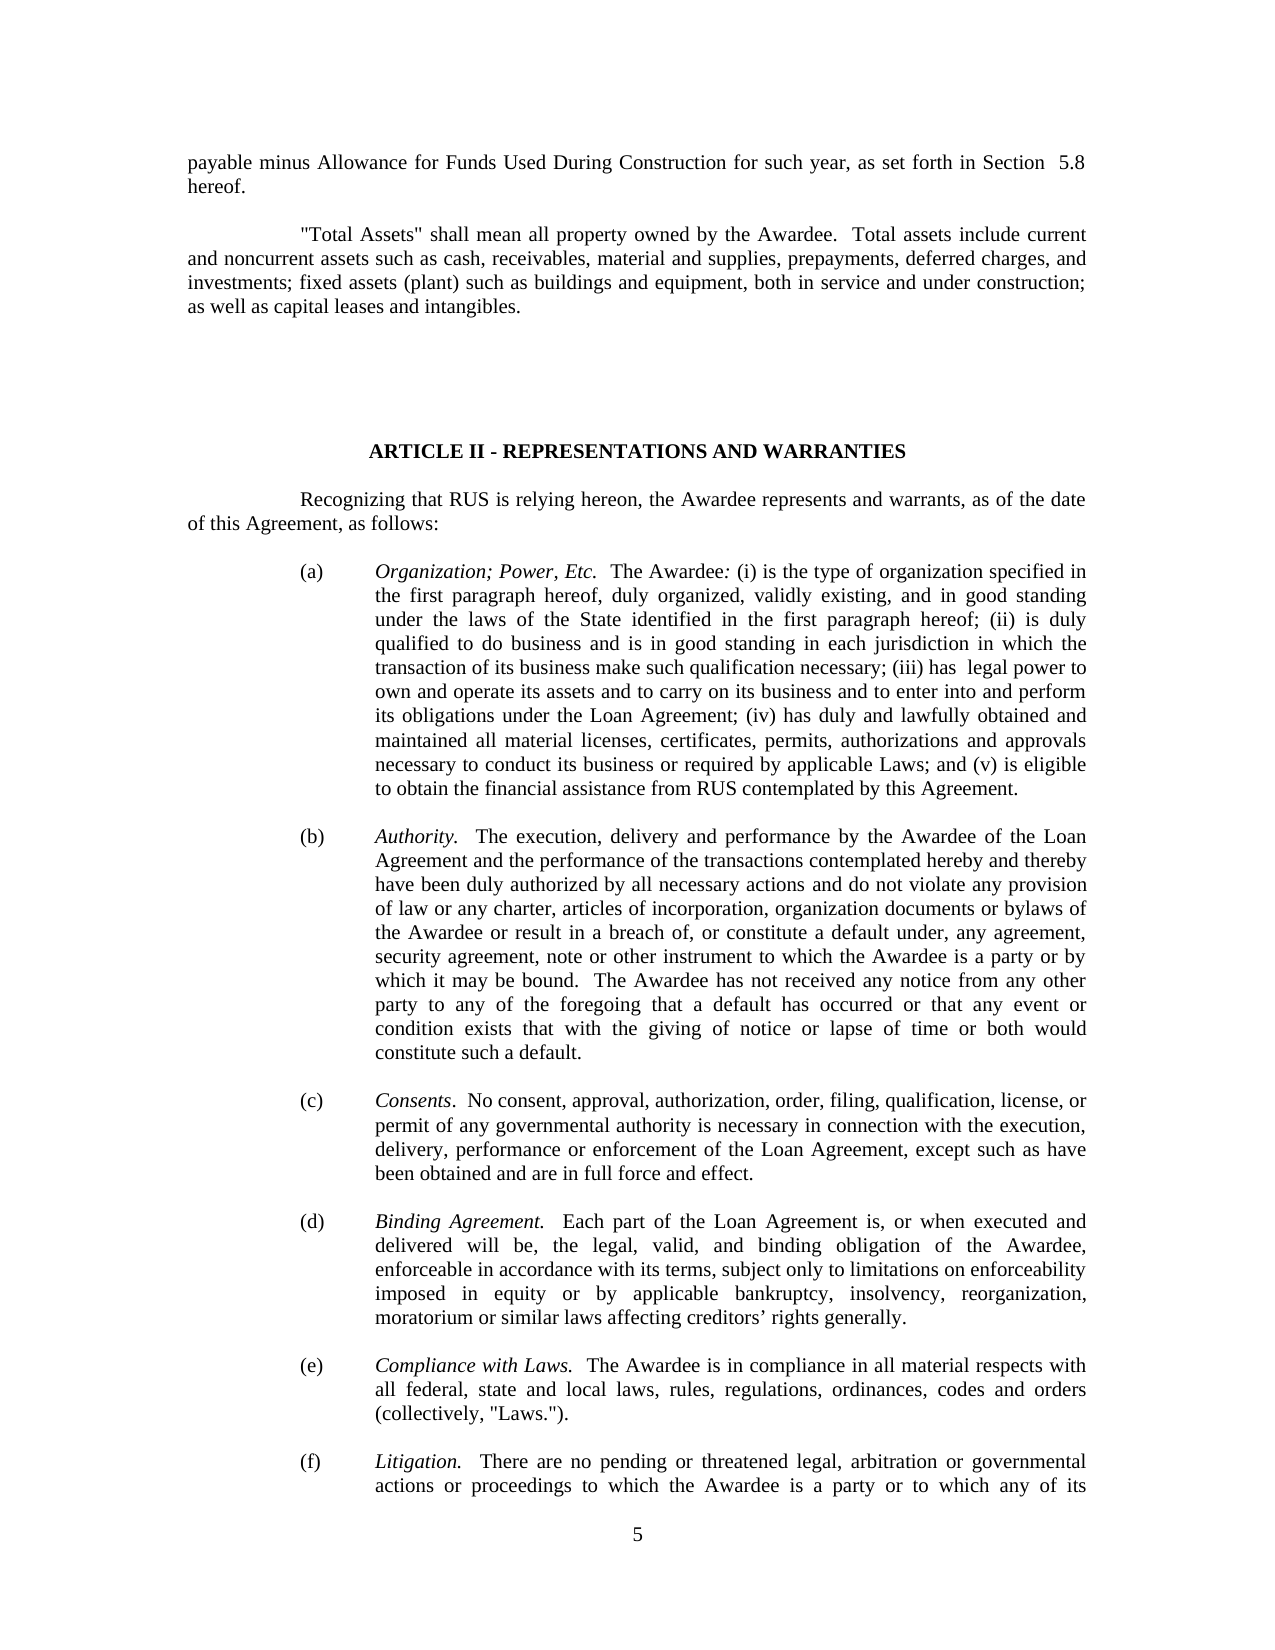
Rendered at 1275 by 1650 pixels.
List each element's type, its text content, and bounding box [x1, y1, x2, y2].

text (e) Compliance with Laws. The Awardee is in compliance in all material respects with all federal, state and local laws, rules, regulations, ordinances, codes and orders (collectively, "Laws."). [187, 1353, 1087, 1425]
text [187, 1449, 1087, 1497]
text ARTICLE II - REPRESENTATIONS AND WARRANTIES [187, 439, 1087, 463]
text (d) Binding Agreement. Each part of the Loan Agreement is, or when executed and delivered will be, the legal, valid, and binding obligation of the Awardee, enforceable in accordance with its terms, subject only to limitations on enforceability imposed in equity or by applicable bankruptcy, insolvency, reorganization, moratorium or similar laws affecting creditors’ rights generally. [187, 1209, 1087, 1329]
text "Total Assets" shall mean all property owned by the Awardee. Total assets include current and noncurrent assets such as cash, receivables, material and supplies, prepayments, deferred charges, and investments; fixed assets (plant) such as buildings and equipment, both in service and under construction; as well as capital leases and intangibles. [187, 222, 1087, 318]
text Recognizing that RUS is relying hereon, the Awardee represents and warrants, as of the date of this Agreement, as follows: [187, 487, 1087, 535]
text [187, 150, 1087, 198]
text (c) Consents. No consent, approval, authorization, order, filing, qualification, license, or permit of any governmental authority is necessary in connection with the execution, delivery, performance or enforcement of the Loan Agreement, except such as have been obtained and are in full force and effect. [187, 1088, 1087, 1185]
text (b) Authority. The execution, delivery and performance by the Awardee of the Loan Agreement and the performance of the transactions contemplated hereby and thereby have been duly authorized by all necessary actions and do not violate any provision of law or any charter, articles of incorporation, organization documents or bylaws of the Awardee or result in a breach of, or constitute a default under, any agreement, security agreement, note or other instrument to which the Awardee is a party or by which it may be bound. The Awardee has not received any notice from any other party to any of the foregoing that a default has occurred or that any event or condition exists that with the giving of notice or lapse of time or both would constitute such a default. [187, 824, 1087, 1064]
text (a) Organization; Power, Etc. The Awardee: (i) is the type of organization specified in the first paragraph hereof, duly organized, validly existing, and in good standing under the laws of the State identified in the first paragraph hereof; (ii) is duly qualified to do business and is in good standing in each jurisdiction in which the transaction of its business make such qualification necessary; (iii) has legal power to own and operate its assets and to carry on its business and to enter into and perform its obligations under the Loan Agreement; (iv) has duly and lawfully obtained and maintained all material licenses, certificates, permits, authorizations and approvals necessary to conduct its business or required by applicable Laws; and (v) is eligible to obtain the financial assistance from RUS contemplated by this Agreement. [187, 559, 1087, 800]
